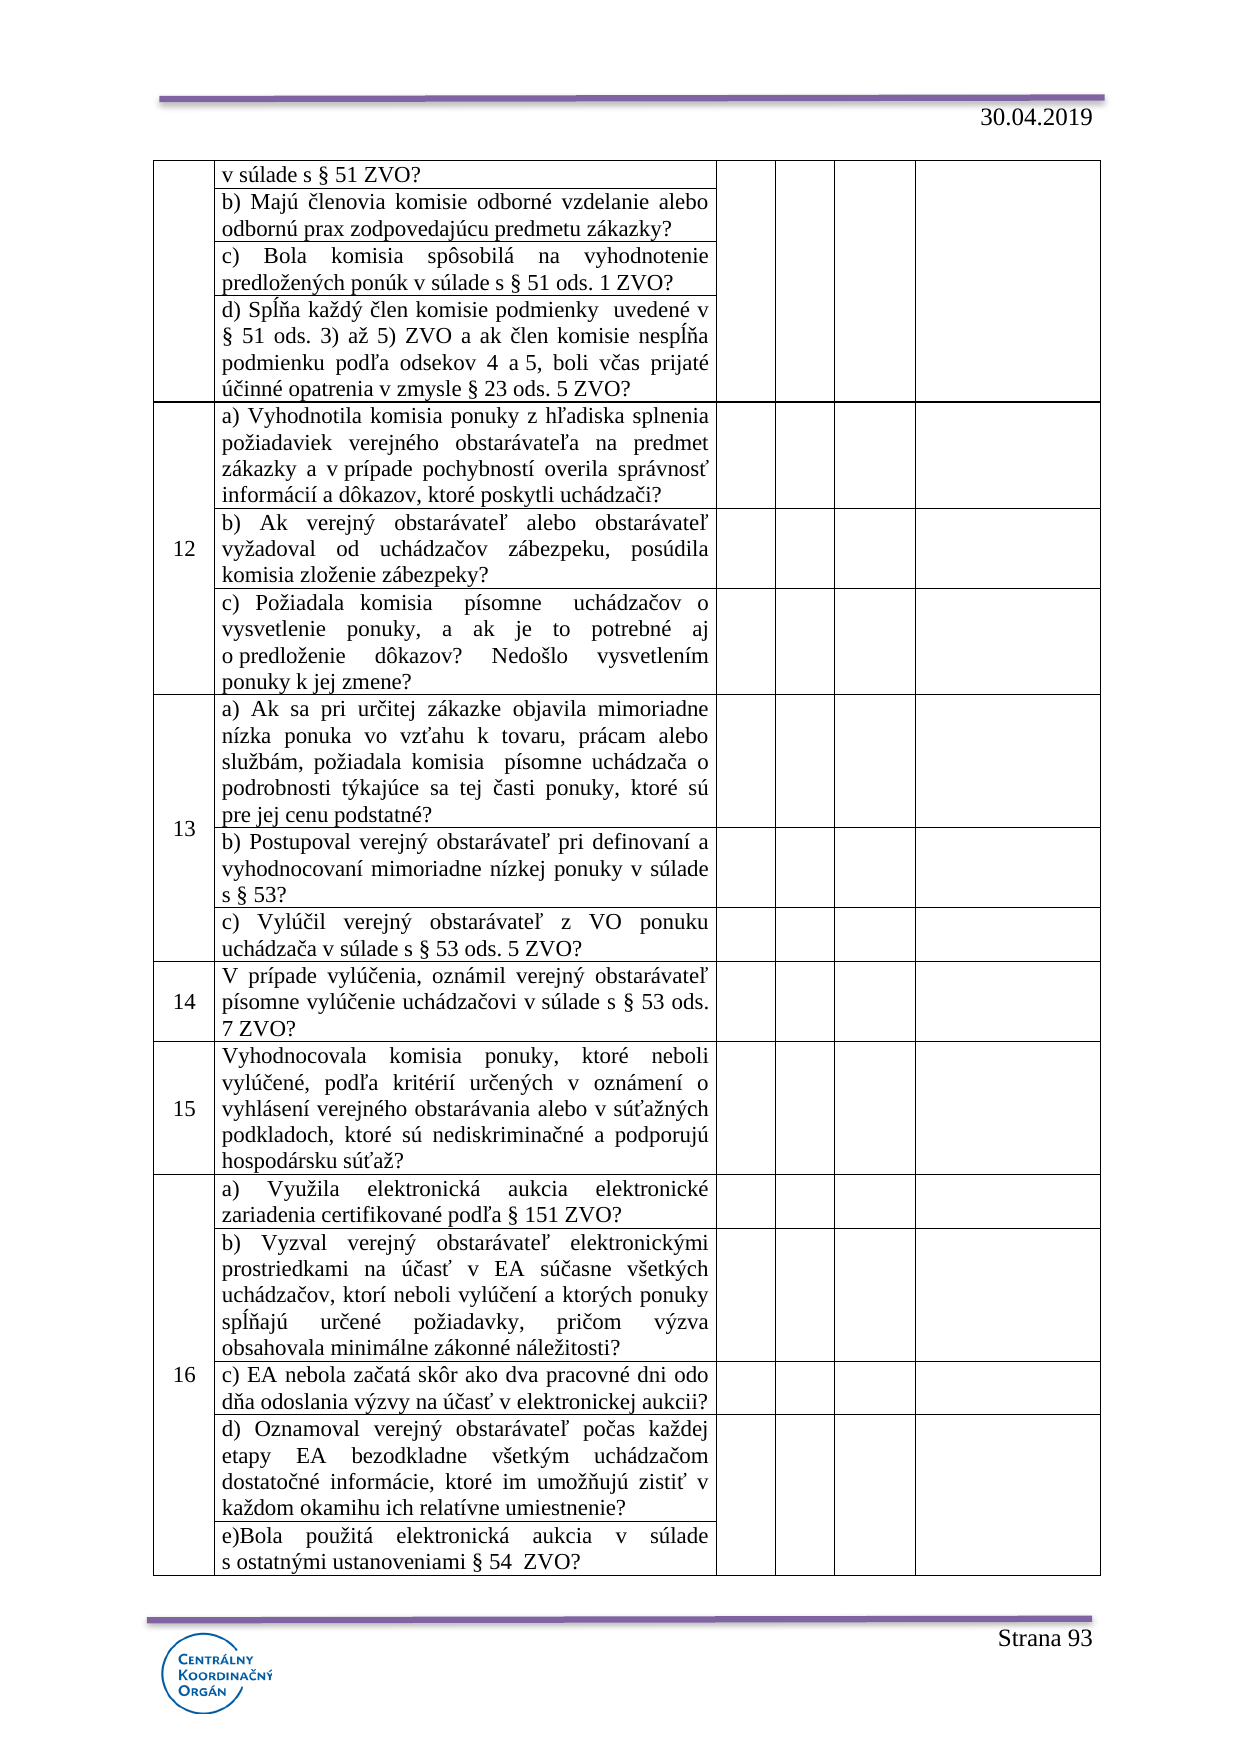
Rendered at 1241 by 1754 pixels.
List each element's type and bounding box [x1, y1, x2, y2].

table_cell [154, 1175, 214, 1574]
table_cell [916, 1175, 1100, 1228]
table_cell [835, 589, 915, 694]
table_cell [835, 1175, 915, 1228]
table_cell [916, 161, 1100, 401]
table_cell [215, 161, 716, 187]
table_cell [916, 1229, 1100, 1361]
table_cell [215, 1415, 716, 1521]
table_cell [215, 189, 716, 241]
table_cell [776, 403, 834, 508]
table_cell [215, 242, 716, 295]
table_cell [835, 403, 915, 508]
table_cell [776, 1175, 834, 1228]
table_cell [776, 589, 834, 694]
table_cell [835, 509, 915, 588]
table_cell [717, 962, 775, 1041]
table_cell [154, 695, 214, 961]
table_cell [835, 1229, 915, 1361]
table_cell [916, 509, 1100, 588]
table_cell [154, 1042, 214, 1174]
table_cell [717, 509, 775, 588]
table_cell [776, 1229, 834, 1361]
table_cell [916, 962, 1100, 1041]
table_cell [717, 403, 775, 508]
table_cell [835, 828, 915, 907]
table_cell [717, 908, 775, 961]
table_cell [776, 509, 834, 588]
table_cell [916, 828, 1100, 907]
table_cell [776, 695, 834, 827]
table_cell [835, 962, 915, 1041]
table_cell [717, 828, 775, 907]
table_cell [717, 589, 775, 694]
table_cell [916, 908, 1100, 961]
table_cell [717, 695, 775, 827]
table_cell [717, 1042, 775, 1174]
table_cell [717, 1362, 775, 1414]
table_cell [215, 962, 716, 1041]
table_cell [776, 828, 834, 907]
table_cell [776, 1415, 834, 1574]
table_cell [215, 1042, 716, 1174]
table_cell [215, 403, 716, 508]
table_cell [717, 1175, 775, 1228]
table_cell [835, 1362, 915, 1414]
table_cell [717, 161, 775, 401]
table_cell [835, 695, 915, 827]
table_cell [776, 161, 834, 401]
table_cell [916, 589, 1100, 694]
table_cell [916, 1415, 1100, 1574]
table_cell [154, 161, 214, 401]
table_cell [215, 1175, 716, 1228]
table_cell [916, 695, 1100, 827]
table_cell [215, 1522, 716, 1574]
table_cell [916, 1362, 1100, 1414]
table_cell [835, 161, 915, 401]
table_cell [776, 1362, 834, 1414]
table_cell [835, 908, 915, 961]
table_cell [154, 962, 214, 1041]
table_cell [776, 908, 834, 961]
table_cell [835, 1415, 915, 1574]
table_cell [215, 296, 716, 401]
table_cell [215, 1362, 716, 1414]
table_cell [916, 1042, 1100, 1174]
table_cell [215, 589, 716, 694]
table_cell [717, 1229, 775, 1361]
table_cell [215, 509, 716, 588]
picture [159, 1631, 272, 1713]
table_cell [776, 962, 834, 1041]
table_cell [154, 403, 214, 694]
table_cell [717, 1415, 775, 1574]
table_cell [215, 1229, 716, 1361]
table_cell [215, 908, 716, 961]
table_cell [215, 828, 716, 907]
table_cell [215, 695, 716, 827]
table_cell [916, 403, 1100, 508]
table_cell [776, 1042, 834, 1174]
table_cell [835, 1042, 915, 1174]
